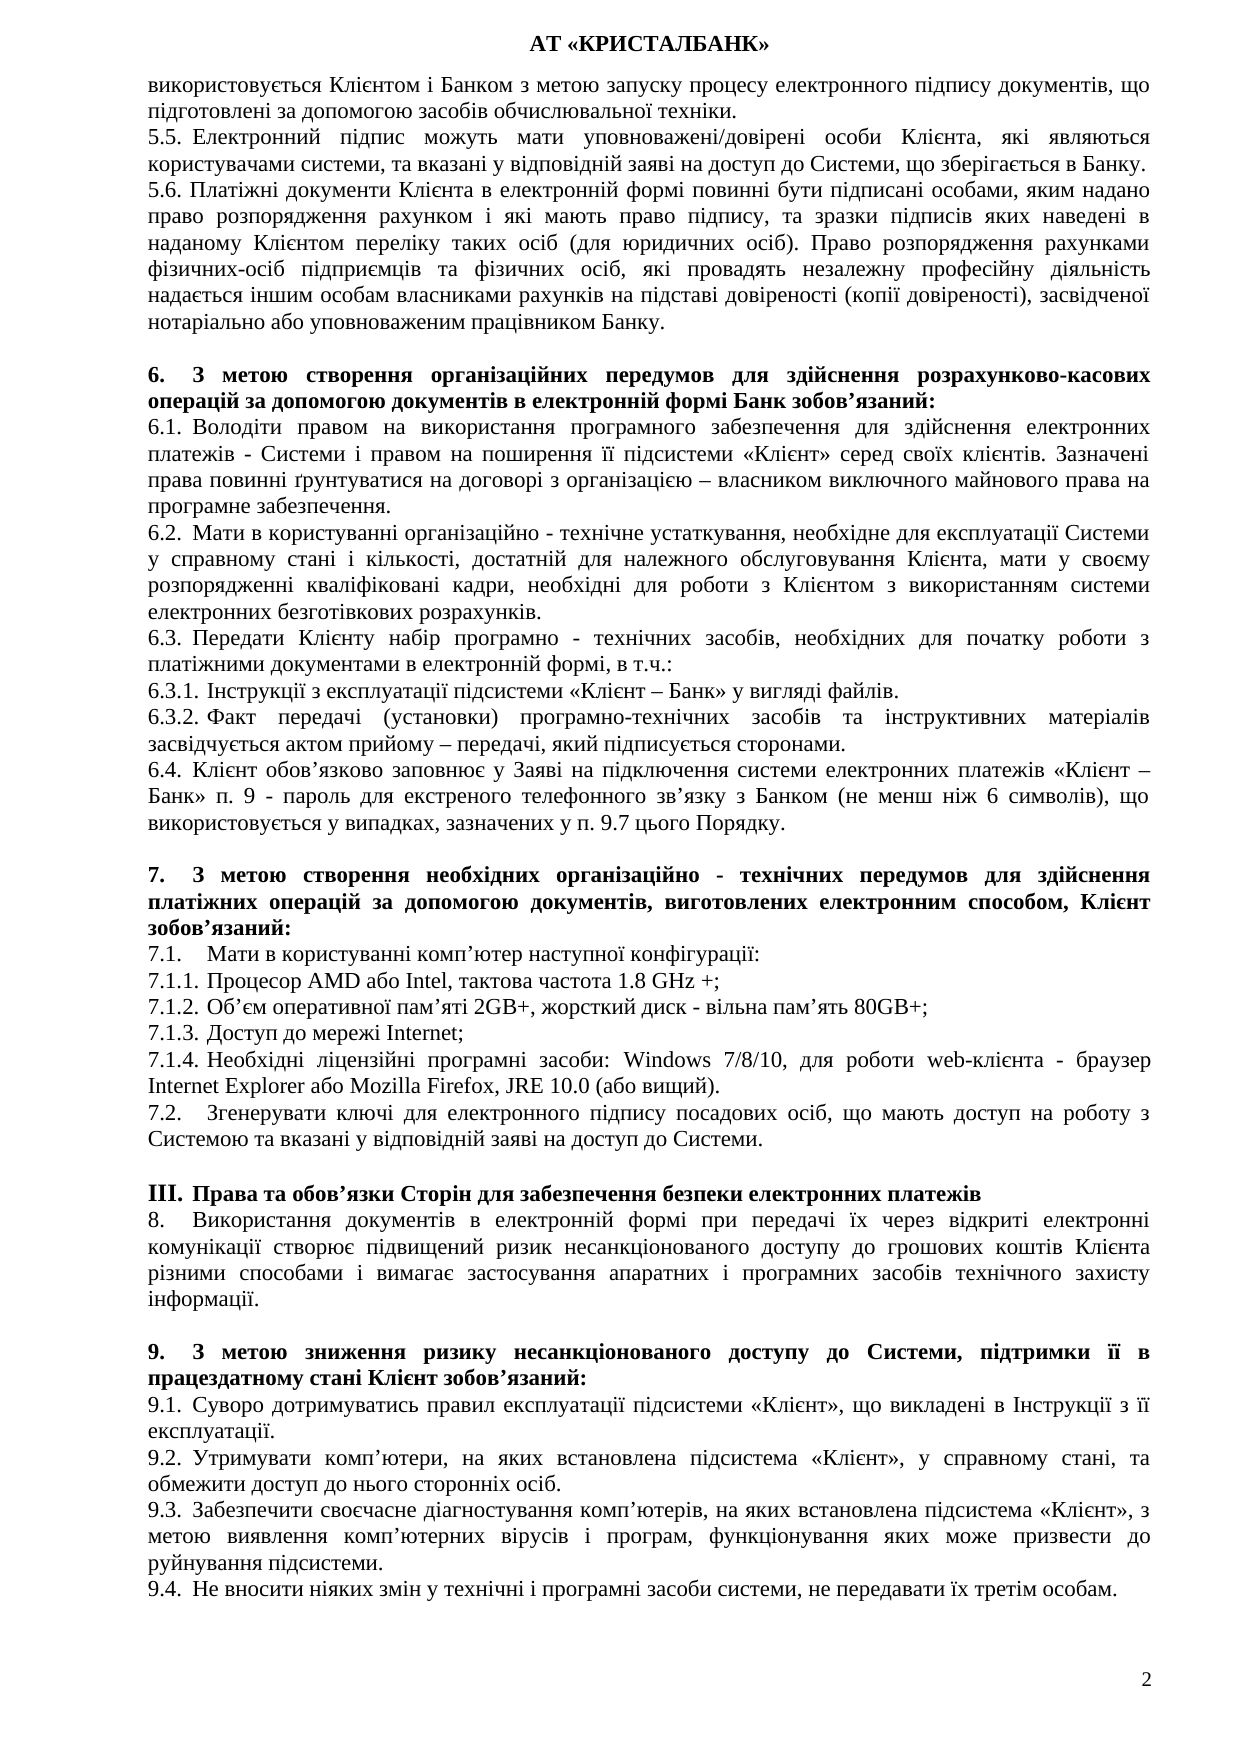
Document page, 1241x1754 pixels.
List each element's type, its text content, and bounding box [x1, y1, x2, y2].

list Мати в користуванні комп’ютер наступної конфігурації: [148, 940, 1152, 967]
list З метою створення необхідних організаційно - технічних передумов для здійснення платіжних операцій за допомогою документів, виготовлених електронним способом, Клієнт зобов’язаний: [148, 861, 1152, 940]
list Права та обов’язки Сторін для забезпечення безпеки електронних платежів [148, 1178, 1152, 1206]
list Електронний підпис можуть мати уповноважені/довірені особи Клієнта, які являються користувачами системи, та вказані у відповідній заяві на доступ до Системи, що зберігається в Банку. [148, 123, 1152, 176]
list Об’єм оперативної пам’яті 2GB+, жорсткий диск - вільна пам’ять 80GB+; [148, 993, 1152, 1019]
list З метою створення організаційних передумов для здійснення розрахунково-касових операцій за допомогою документів в електронній формі Банк зобов’язаний: [148, 361, 1152, 413]
text 5.6. Платіжні документи Клієнта в електронній формі повинні бути підписані особами, яким надано право розпорядження рахунком і які мають право підпису, та зразки підписів яких наведені в наданому Клієнтом переліку таких осіб (для юридичних осіб). Право розпорядження рахунками фізичних-осіб підприємців та фізичних осіб, які провадять незалежну професійну діяльність надається іншим особам власниками рахунків на підставі довіреності (копії довіреності), засвідченої нотаріально або уповноваженим працівником Банку. [148, 176, 1152, 334]
list Суворо дотримуватись правил експлуатації підсистеми «Клієнт», що викладені в Інструкції з її експлуатації. [148, 1391, 1152, 1443]
list Забезпечити своєчасне діагностування комп’ютерів, на яких встановлена підсистема «Клієнт», з метою виявлення комп’ютерних вірусів і програм, функціонування яких може призвести до руйнування підсистеми. [148, 1496, 1152, 1575]
list Використання документів в електронній формі при передачі їх через відкриті електронні комунікації створює підвищений ризик несанкціонованого доступу до грошових коштів Клієнта різними способами і вимагає застосування апаратних і програмних засобів технічного захисту інформації. [148, 1206, 1152, 1312]
list З метою зниження ризику несанкціонованого доступу до Системи, підтримки її в працездатному стані Клієнт зобов’язаний: [148, 1338, 1152, 1391]
list Володіти правом на використання програмного забезпечення для здійснення електронних платежів - Системи і правом на поширення її підсистеми «Клієнт» серед своїх клієнтів. Зазначені права повинні ґрунтуватися на договорі з організацією – власником виключного майнового права на програмне забезпечення. [148, 413, 1152, 519]
list Не вносити ніяких змін у технічні і програмні засоби системи, не передавати їх третім особам. [148, 1575, 1152, 1602]
list Передати Клієнту набір програмно - технічних засобів, необхідних для початку роботи з платіжними документами в електронній формі, в т.ч.: [148, 624, 1152, 677]
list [148, 71, 1152, 123]
list Клієнт обов’язково заповнює у Заяві на підключення системи електронних платежів «Клієнт – Банк» п. 9 - пароль для екстреного телефонного зв’язку з Банком (не менш ніж 6 символів), що використовується у випадках, зазначених у п. 9.7 цього Порядку. [148, 756, 1152, 835]
list Інструкції з експлуатації підсистеми «Клієнт – Банк» у вигляді файлів. [148, 677, 1152, 703]
list Доступ до мережі Internet; [148, 1019, 1152, 1046]
list Згенерувати ключі для електронного підпису посадових осіб, що мають доступ на роботу з Системою та вказані у відповідній заяві на доступ до Системи. [148, 1098, 1152, 1151]
list Утримувати комп’ютери, на яких встановлена підсистема «Клієнт», у справному стані, та обмежити доступ до нього сторонніх осіб. [148, 1443, 1152, 1496]
list Процесор AMD або Intel, тактова частота 1.8 GHz +; [148, 967, 1152, 993]
list Необхідні ліцензійні програмні засоби: Windows 7/8/10, для роботи web-клієнта - браузер Internet Explorer або Mozilla Firefox, JRE 10.0 (або вищий). [148, 1046, 1152, 1098]
list Мати в користуванні організаційно - технічне устаткування, необхідне для експлуатації Системи у справному стані і кількості, достатній для належного обслуговування Клієнта, мати у своєму розпорядженні кваліфіковані кадри, необхідні для роботи з Клієнтом з використанням системи електронних безготівкових розрахунків. [148, 519, 1152, 624]
list Факт передачі (установки) програмно-технічних засобів та інструктивних матеріалів засвідчується актом прийому – передачі, який підписується сторонами. [148, 703, 1152, 756]
